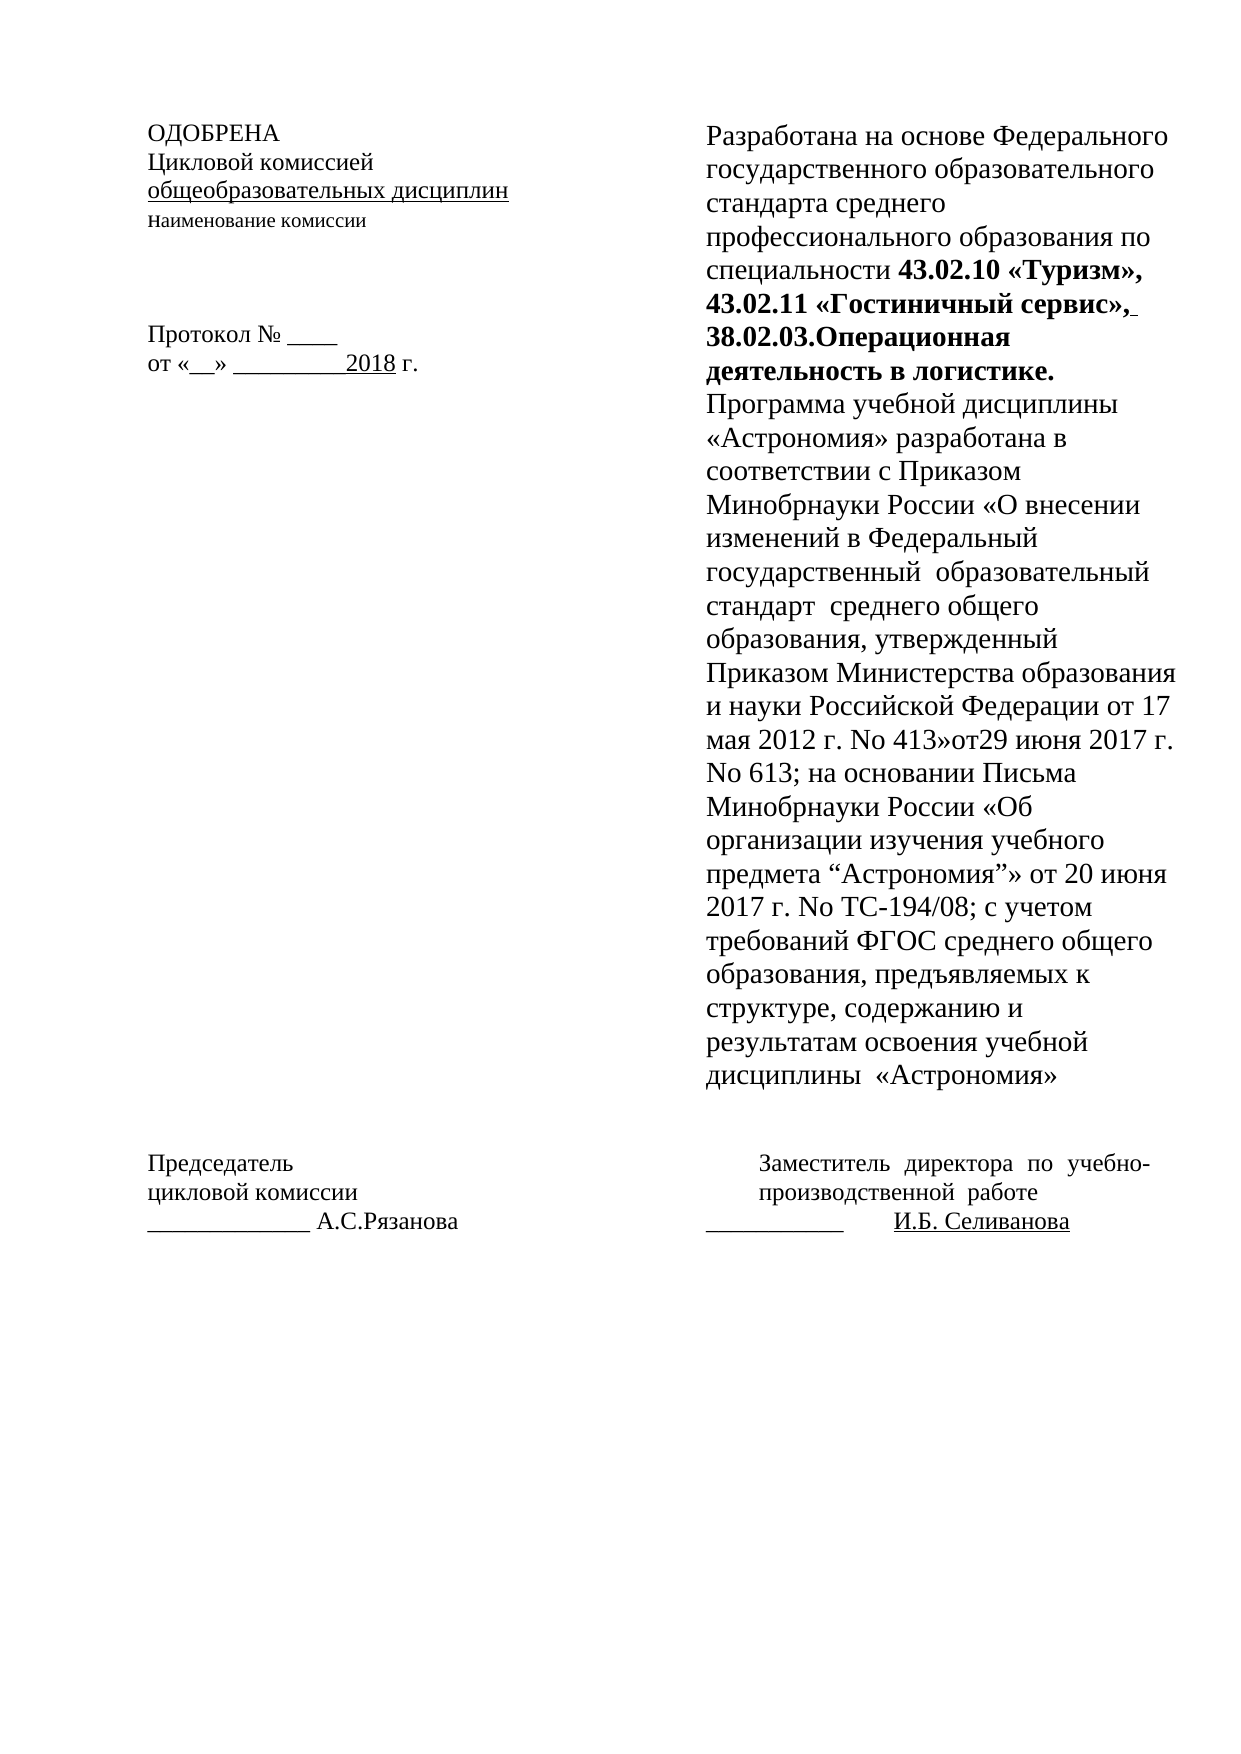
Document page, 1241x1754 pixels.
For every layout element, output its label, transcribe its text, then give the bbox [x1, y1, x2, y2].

table_cell Председатель цикловой комиссии _____________ А.С.Рязанова [136, 1120, 694, 1234]
table_cell Заместитель директора по учебно-производственной работе ___________ И.Б. Селиванова [695, 1120, 1162, 1234]
table_header Разработана на основе Федерального государственного образовательного стандарта среднего профессионального образования по специальности 43.02.10 «Туризм», 43.02.11 «Гостиничный сервис», 38.02.03.Операционная деятельность в логистике. Программа учебной дисциплины «Астрономия» разработана в соответствии с Приказом Минобрнауки России «О внесении изменений в Федеральный государственный образовательный стандарт среднего общего образования, утвержденный Приказом Министерства образования и науки Российской Федерации от 17 мая 2012 г. No 413»от29 июня 2017 г. No 613; на основании Письма Минобрнауки России «Об организации изучения учебного предмета “Астрономия”» от 20 июня 2017 г. No ТС-194/08; с учетом требований ФГОС среднего общего образования, предъявляемых к структуре, содержанию и результатам освоения учебной дисциплины «Астрономия» [695, 118, 1193, 1119]
table_header ОДОБРЕНА Цикловой комиссией общеобразовательных дисциплин наименование комиссии Протокол № ____ от «__» _________2018 г. [136, 118, 694, 1119]
